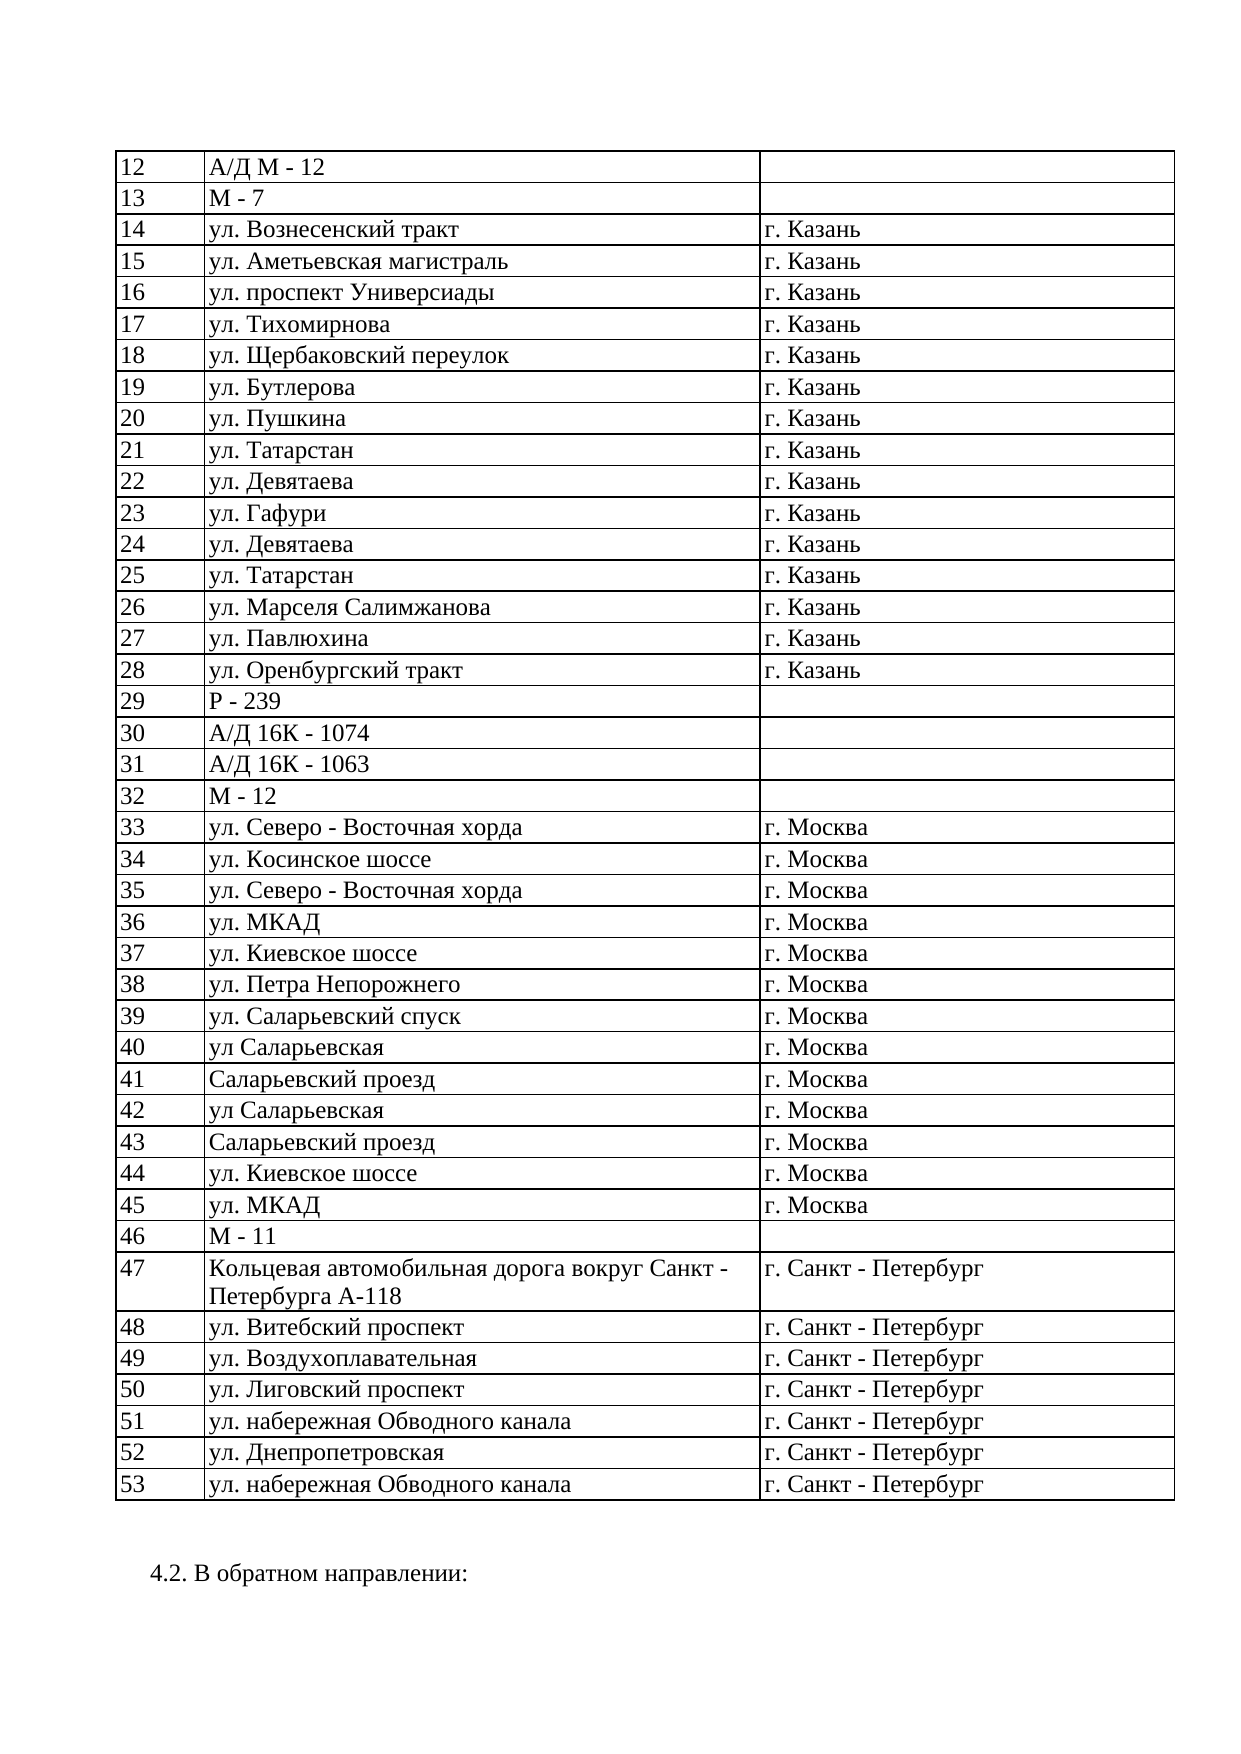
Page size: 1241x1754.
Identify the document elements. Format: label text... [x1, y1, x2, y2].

text 4.2. В обратном направлении: [150, 1558, 1090, 1587]
table_cell ул. проспект Универсиады [205, 277, 759, 307]
table_cell ул. Татарстан [205, 435, 759, 464]
table_cell 38 [117, 970, 204, 999]
table_cell г. Санкт - Петербург [761, 1312, 1174, 1342]
table_cell ул. Девятаева [205, 529, 759, 559]
table_cell г. Казань [761, 498, 1174, 527]
table_cell ул. Косинское шоссе [205, 844, 759, 873]
table_cell ул. Петра Непорожнего [205, 970, 759, 999]
table_cell г. Москва [761, 1001, 1174, 1031]
table_cell г. Москва [761, 1032, 1174, 1062]
table_cell 15 [117, 246, 204, 276]
table_cell 45 [117, 1190, 204, 1219]
table_cell ул. Киевское шоссе [205, 1158, 759, 1188]
table_cell ул. Девятаева [205, 466, 759, 496]
table_cell ул. Днепропетровская [205, 1438, 759, 1467]
table_cell ул. Аметьевская магистраль [205, 246, 759, 276]
table_cell г. Москва [761, 938, 1174, 968]
table_cell А/Д 16К - 1074 [205, 718, 759, 748]
table_cell [761, 1221, 1174, 1251]
table_cell 53 [117, 1469, 204, 1499]
table_cell [761, 781, 1174, 811]
table_cell 33 [117, 812, 204, 842]
table_cell г. Санкт - Петербург [761, 1253, 1174, 1310]
table_cell 16 [117, 277, 204, 307]
table_cell 26 [117, 592, 204, 622]
table_cell ул. Северо - Восточная хорда [205, 875, 759, 905]
table_cell 41 [117, 1064, 204, 1094]
table_cell 31 [117, 749, 204, 779]
table_cell 22 [117, 466, 204, 496]
table_cell 28 [117, 655, 204, 685]
table_cell ул. Саларьевский спуск [205, 1001, 759, 1031]
table_cell [761, 718, 1174, 748]
table_cell 44 [117, 1158, 204, 1188]
table_cell М - 7 [205, 183, 759, 213]
table_cell ул. Лиговский проспект [205, 1375, 759, 1404]
table_cell г. Санкт - Петербург [761, 1375, 1174, 1404]
table_cell г. Москва [761, 970, 1174, 999]
table_cell г. Москва [761, 1190, 1174, 1219]
table_cell ул. Пушкина [205, 403, 759, 433]
table_cell Саларьевский проезд [205, 1127, 759, 1157]
table_cell 46 [117, 1221, 204, 1251]
table_cell г. Казань [761, 623, 1174, 653]
table_cell ул. Марселя Салимжанова [205, 592, 759, 622]
table_cell ул. Павлюхина [205, 623, 759, 653]
table_cell 43 [117, 1127, 204, 1157]
table_cell 19 [117, 372, 204, 402]
table_cell А/Д 16К - 1063 [205, 749, 759, 779]
table_cell 17 [117, 309, 204, 339]
table_cell г. Казань [761, 561, 1174, 590]
table_cell 30 [117, 718, 204, 748]
table_cell г. Санкт - Петербург [761, 1343, 1174, 1373]
table_cell 36 [117, 907, 204, 936]
table_cell г. Казань [761, 592, 1174, 622]
table_cell 21 [117, 435, 204, 464]
table_cell 35 [117, 875, 204, 905]
table_cell [761, 152, 1174, 181]
table_cell Саларьевский проезд [205, 1064, 759, 1094]
table_cell г. Москва [761, 1064, 1174, 1094]
table_cell г. Казань [761, 246, 1174, 276]
table_cell г. Казань [761, 340, 1174, 370]
table_cell Р - 239 [205, 686, 759, 716]
table_cell М - 11 [205, 1221, 759, 1251]
table_cell г. Казань [761, 529, 1174, 559]
table_cell 27 [117, 623, 204, 653]
table_cell 50 [117, 1375, 204, 1404]
table_cell А/Д М - 12 [205, 152, 759, 181]
table_cell г. Москва [761, 1158, 1174, 1188]
table_cell 14 [117, 215, 204, 244]
table_cell 34 [117, 844, 204, 873]
table_cell ул. Северо - Восточная хорда [205, 812, 759, 842]
table_cell ул Саларьевская [205, 1032, 759, 1062]
table_cell ул. Бутлерова [205, 372, 759, 402]
table_cell г. Казань [761, 403, 1174, 433]
table_cell г. Москва [761, 875, 1174, 905]
table_cell ул. Киевское шоссе [205, 938, 759, 968]
table_cell г. Москва [761, 844, 1174, 873]
table_cell ул. Вознесенский тракт [205, 215, 759, 244]
table_cell г. Казань [761, 277, 1174, 307]
table_cell Кольцевая автомобильная дорога вокруг Санкт - Петербурга А-118 [205, 1253, 759, 1310]
table_cell 13 [117, 183, 204, 213]
table_cell [761, 686, 1174, 716]
table_cell г. Казань [761, 309, 1174, 339]
table_cell ул. МКАД [205, 907, 759, 936]
table_cell 12 [117, 152, 204, 181]
table_cell г. Казань [761, 215, 1174, 244]
table_cell ул Саларьевская [205, 1095, 759, 1125]
table_cell ул. набережная Обводного канала [205, 1469, 759, 1499]
table_cell ул. Щербаковский переулок [205, 340, 759, 370]
table_cell г. Санкт - Петербург [761, 1469, 1174, 1499]
table_cell 29 [117, 686, 204, 716]
table_cell ул. Воздухоплавательная [205, 1343, 759, 1373]
table_cell 20 [117, 403, 204, 433]
table_cell г. Казань [761, 372, 1174, 402]
table_cell 39 [117, 1001, 204, 1031]
table_cell ул. набережная Обводного канала [205, 1406, 759, 1436]
table_cell г. Санкт - Петербург [761, 1438, 1174, 1467]
table_cell 42 [117, 1095, 204, 1125]
table_cell М - 12 [205, 781, 759, 811]
table_cell г. Казань [761, 435, 1174, 464]
table_cell 23 [117, 498, 204, 527]
table_cell [761, 749, 1174, 779]
table_cell ул. Оренбургский тракт [205, 655, 759, 685]
table_cell 24 [117, 529, 204, 559]
table_cell 37 [117, 938, 204, 968]
table_cell 47 [117, 1253, 204, 1310]
table_cell г. Москва [761, 1095, 1174, 1125]
table_cell ул. Татарстан [205, 561, 759, 590]
table_cell г. Москва [761, 907, 1174, 936]
table_cell г. Казань [761, 466, 1174, 496]
table_cell г. Санкт - Петербург [761, 1406, 1174, 1436]
table_cell г. Москва [761, 1127, 1174, 1157]
table_cell 40 [117, 1032, 204, 1062]
table_cell 18 [117, 340, 204, 370]
table_cell ул. Гафури [205, 498, 759, 527]
table_cell г. Казань [761, 655, 1174, 685]
table_cell 25 [117, 561, 204, 590]
table_cell 49 [117, 1343, 204, 1373]
table_cell ул. МКАД [205, 1190, 759, 1219]
table_cell ул. Витебский проспект [205, 1312, 759, 1342]
table_cell 51 [117, 1406, 204, 1436]
table_cell 32 [117, 781, 204, 811]
table_cell 48 [117, 1312, 204, 1342]
table_cell 52 [117, 1438, 204, 1467]
table_cell [761, 183, 1174, 213]
table_cell ул. Тихомирнова [205, 309, 759, 339]
table_cell г. Москва [761, 812, 1174, 842]
